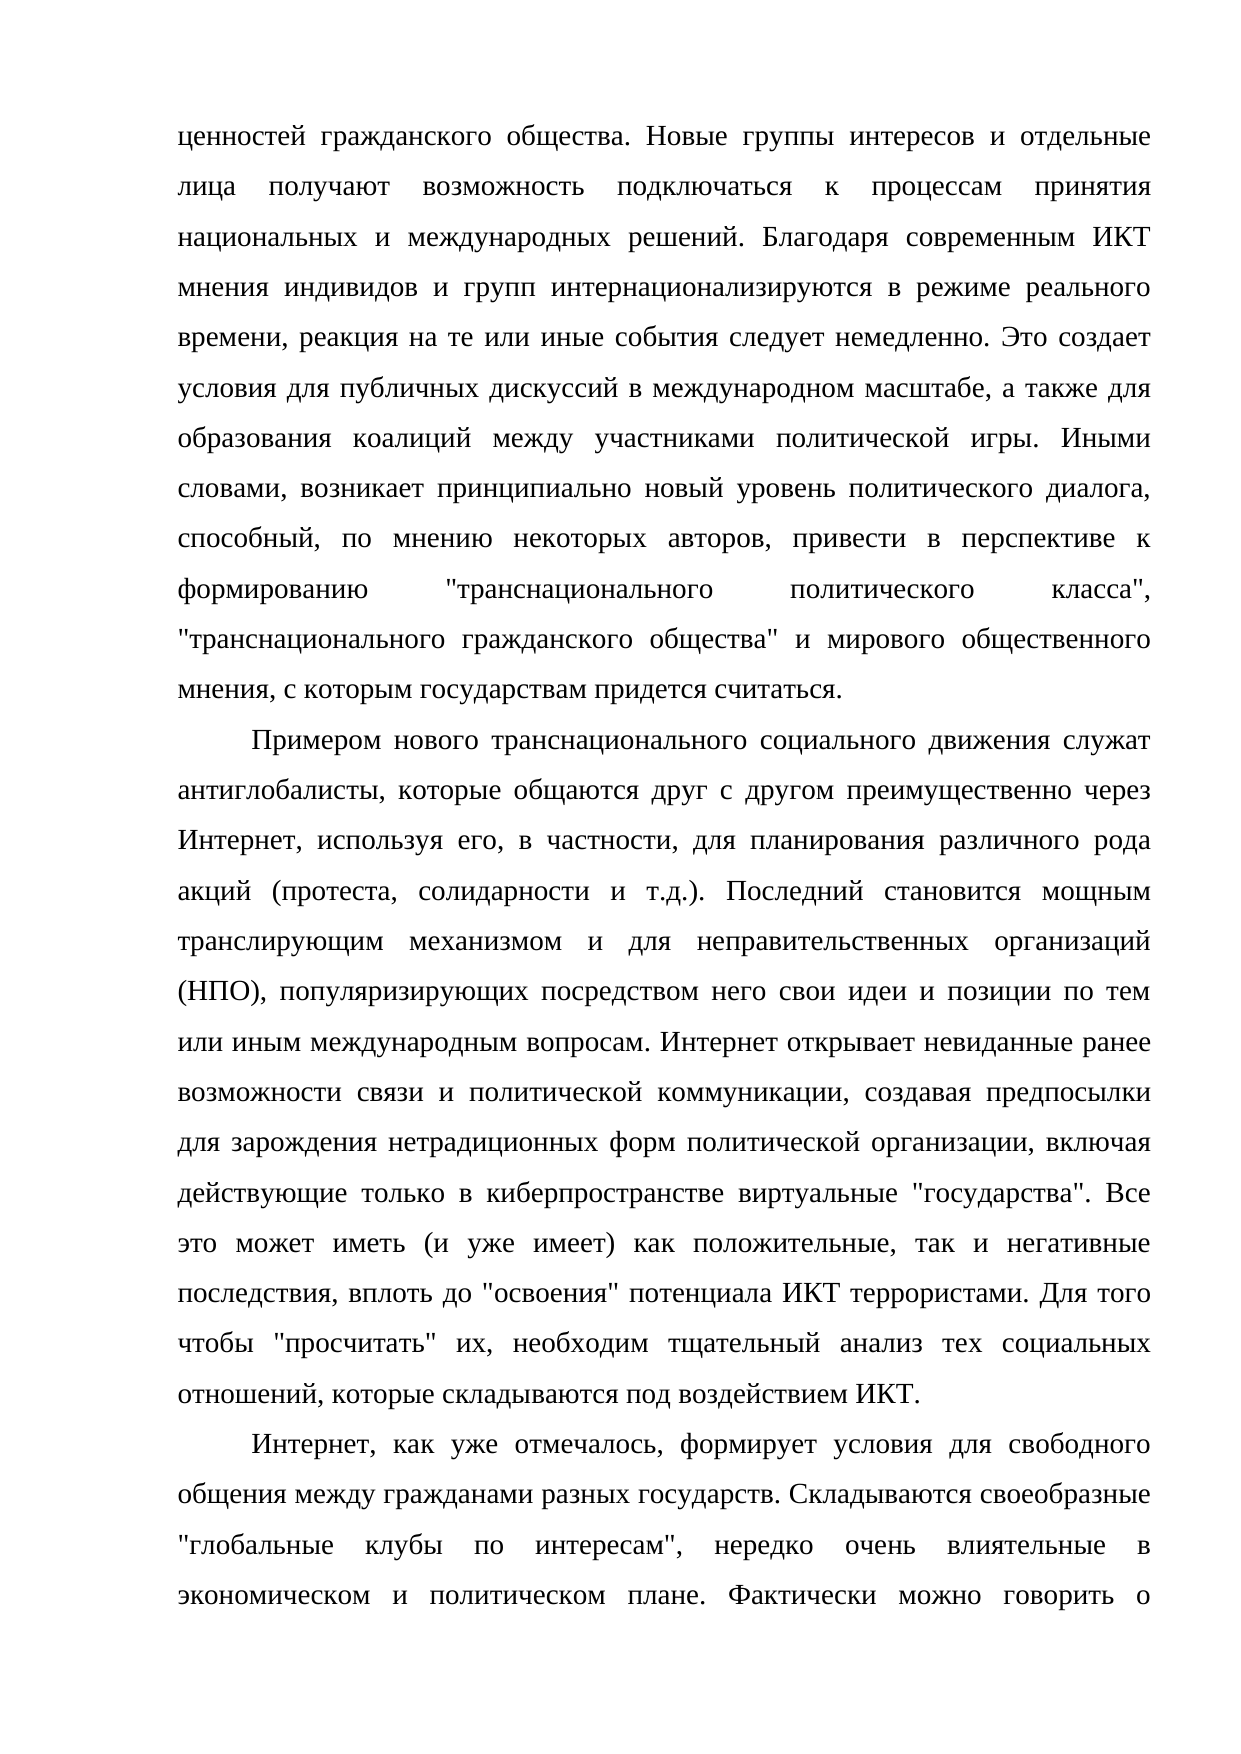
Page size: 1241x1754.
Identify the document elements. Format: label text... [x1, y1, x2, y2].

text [177, 118, 1152, 705]
text Примером нового транснационального социального движения служат антиглобалисты, которые общаются друг с другом преимущественно через Интернет, используя его, в частности, для планирования различного рода акций (протеста, солидарности и т.д.). Последний становится мощным транслирующим механизмом и для неправительственных организаций (НПО), популяризирующих посредством него свои идеи и позиции по тем или иным международным вопросам. Интернет открывает невиданные ранее возможности связи и политической коммуникации, создавая предпосылки для зарождения нетрадиционных форм политической организации, включая действующие только в киберпространстве виртуальные "государства". Все это может иметь (и уже имеет) как положительные, так и негативные последствия, вплоть до "освоения" потенциала ИКТ террористами. Для того чтобы "просчитать" их, необходим тщательный анализ тех социальных отношений, которые складываются под воздействием ИКТ. [177, 722, 1152, 1409]
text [177, 1426, 1152, 1611]
